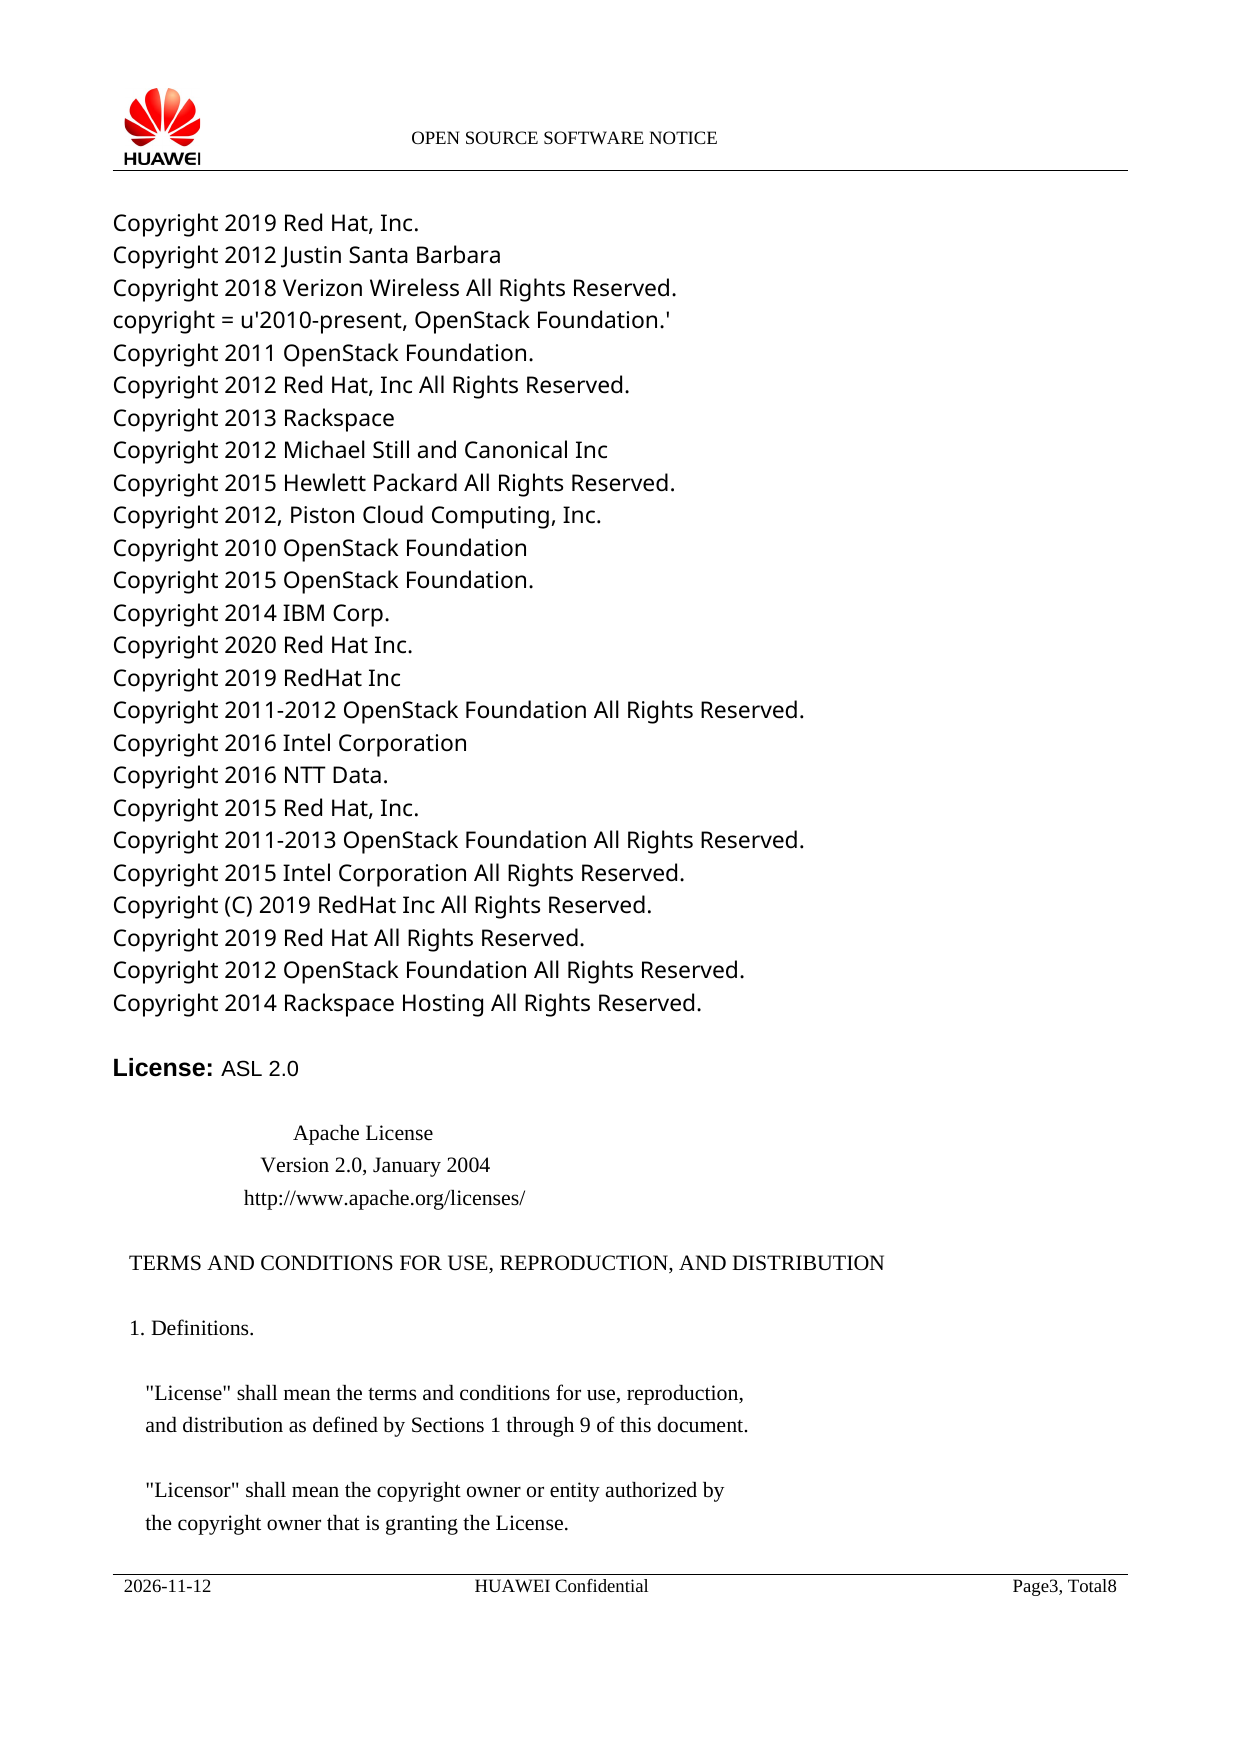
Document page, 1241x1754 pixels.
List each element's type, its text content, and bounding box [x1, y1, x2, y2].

picture [124, 88, 201, 165]
text License: ASL 2.0 [112, 1051, 1128, 1084]
